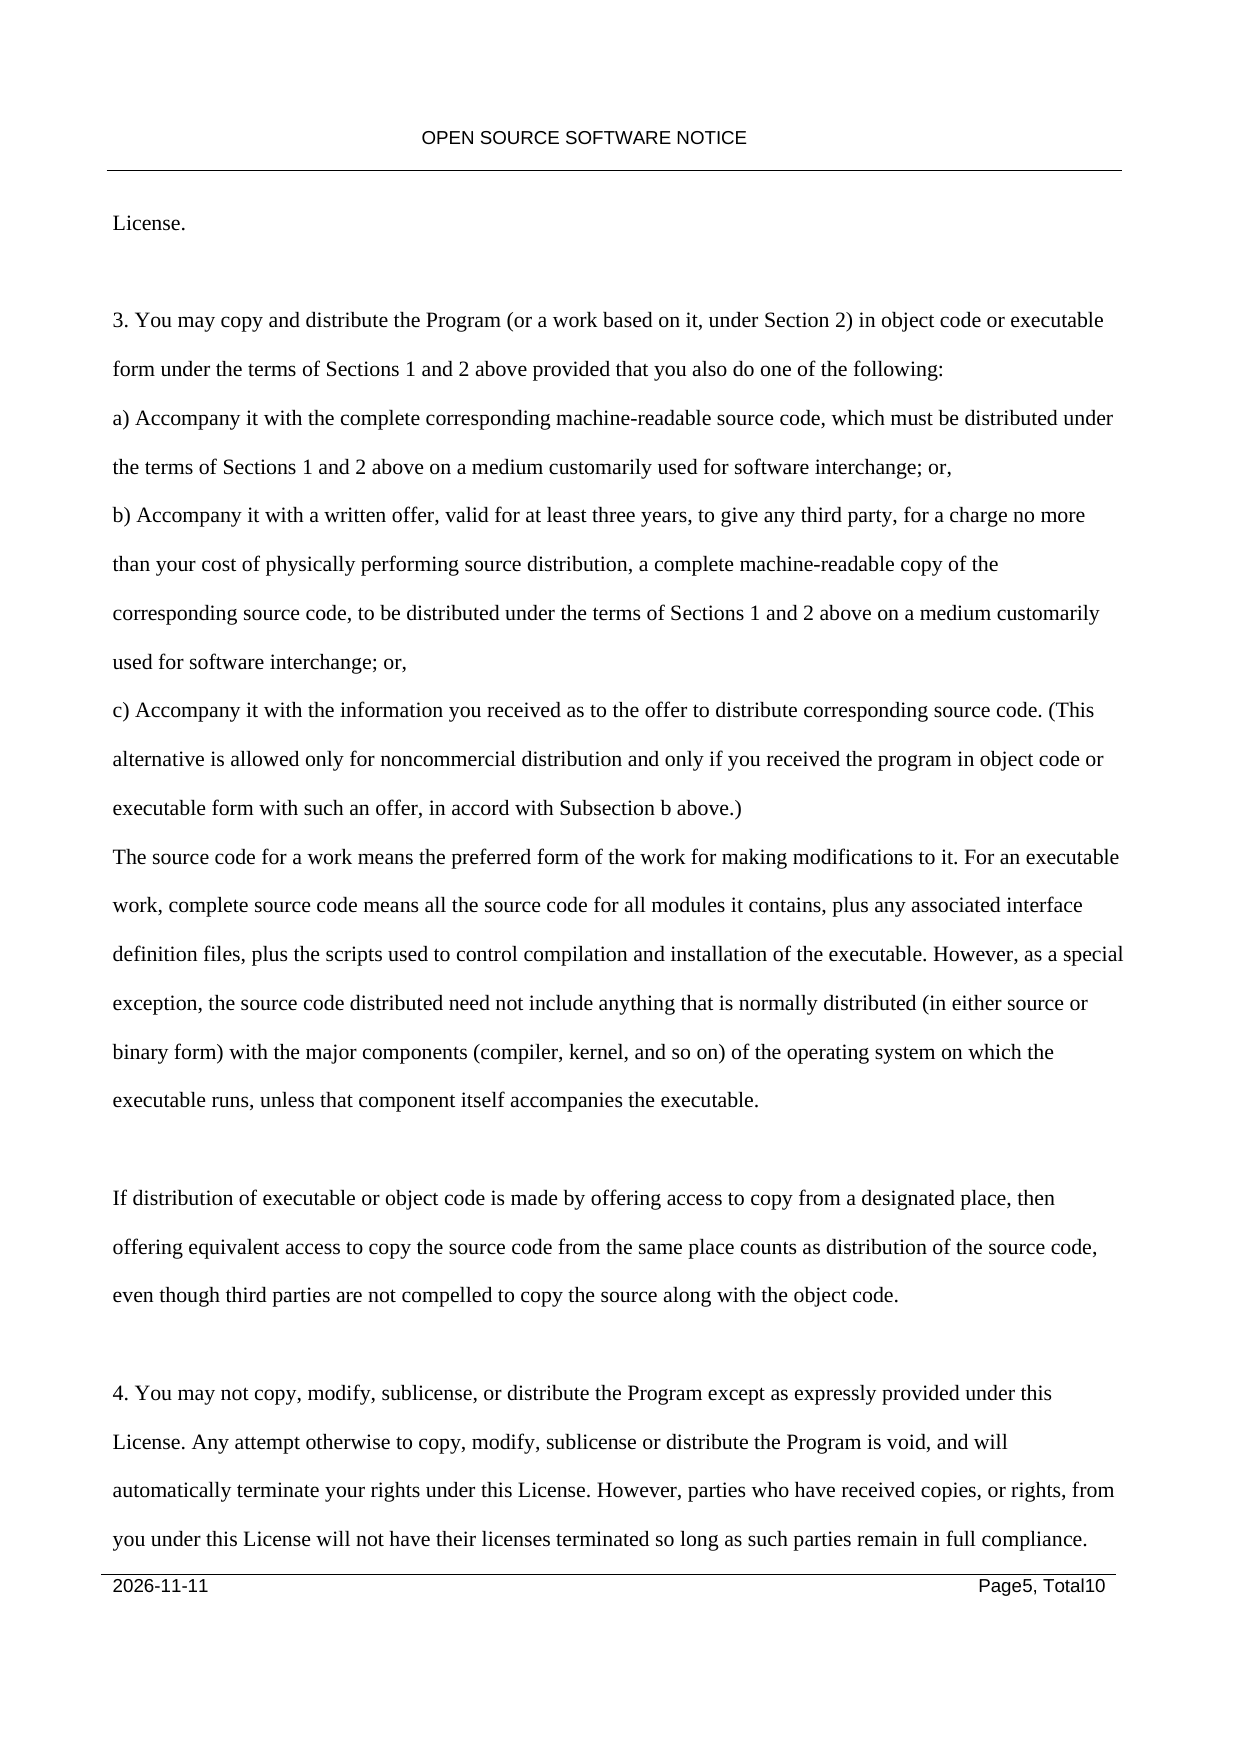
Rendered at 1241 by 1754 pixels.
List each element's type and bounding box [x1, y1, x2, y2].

text [112, 206, 1128, 1555]
